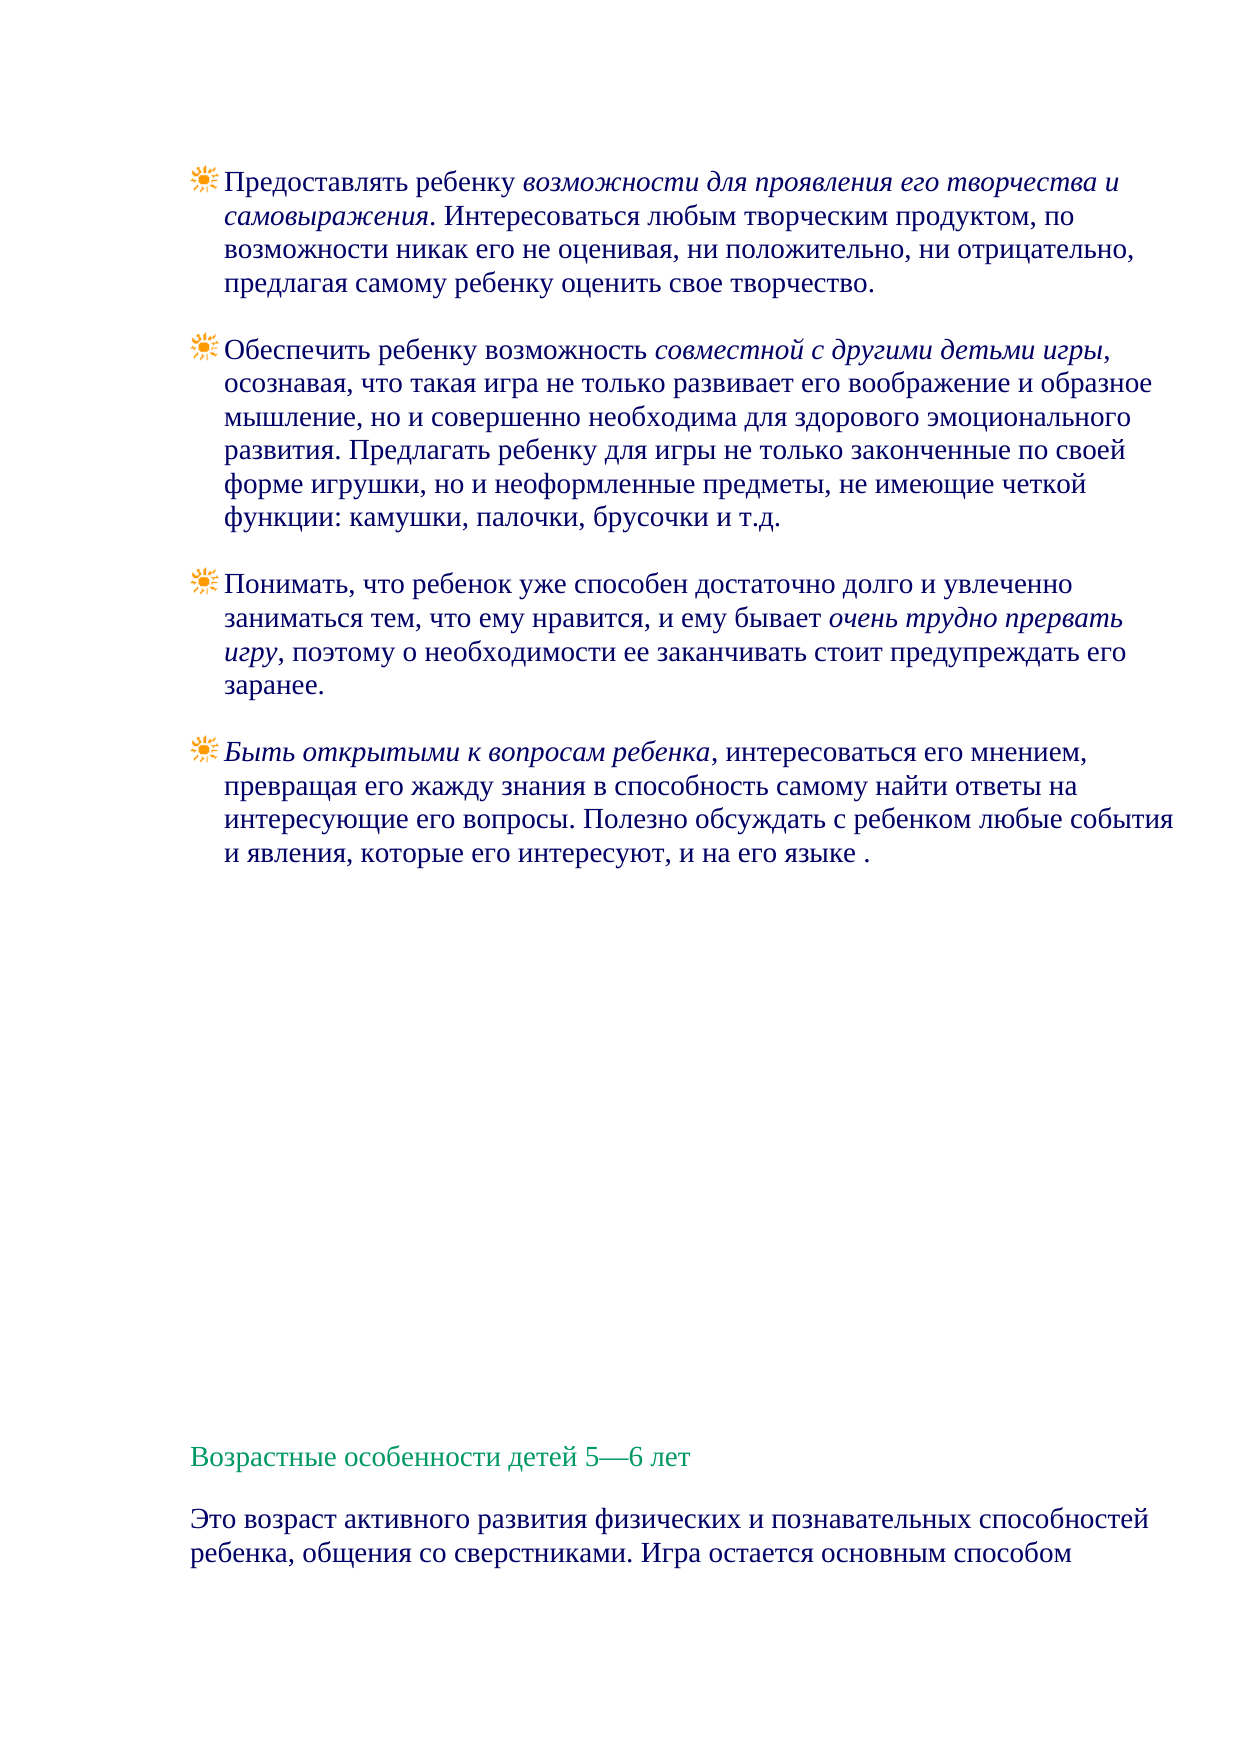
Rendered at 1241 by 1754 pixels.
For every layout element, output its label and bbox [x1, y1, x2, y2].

picture [189, 331, 221, 364]
table_header [177, 118, 1240, 1581]
picture [189, 164, 221, 196]
picture [189, 734, 221, 766]
picture [189, 566, 221, 598]
